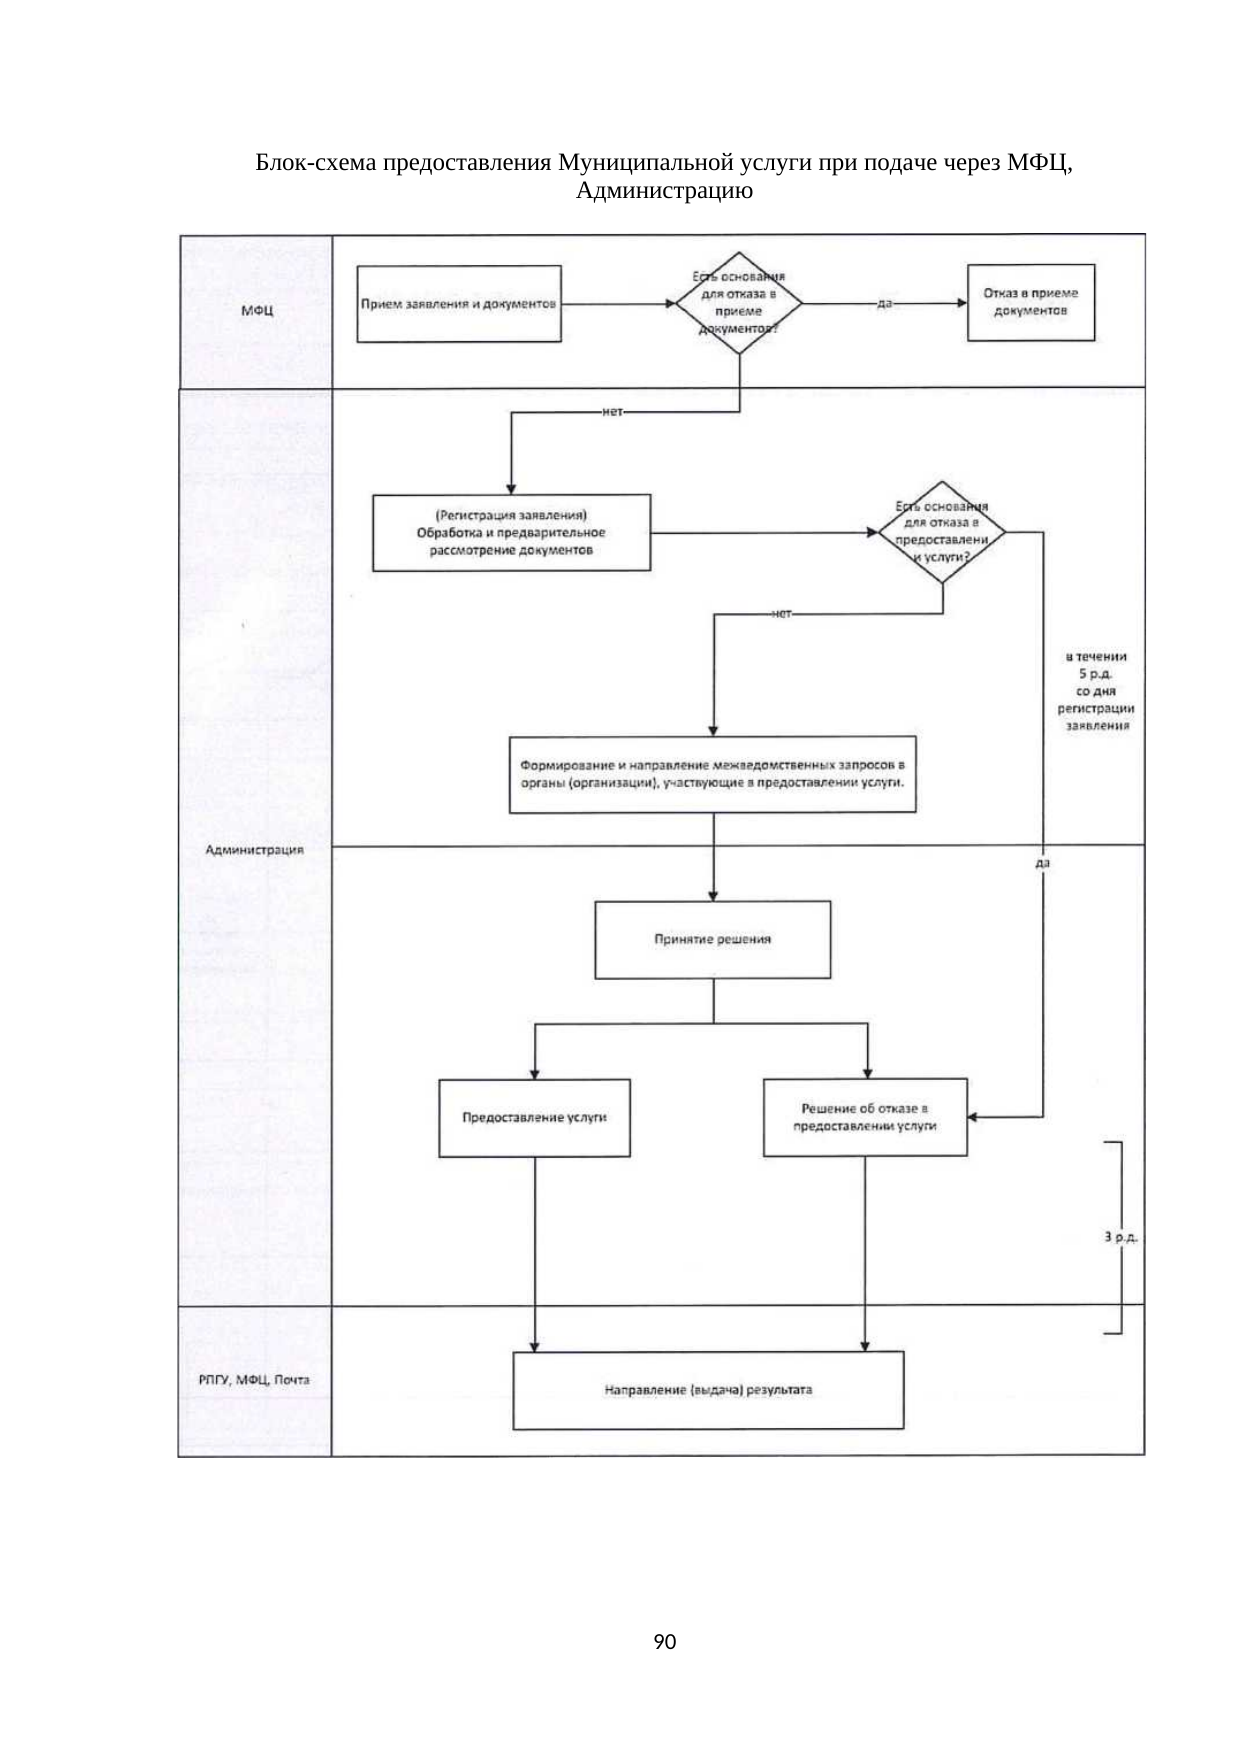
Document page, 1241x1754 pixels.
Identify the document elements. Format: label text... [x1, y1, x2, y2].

text Блок-схема предоставления Муниципальной услуги при подаче через МФЦ, Администрацию [177, 147, 1152, 204]
picture [177, 233, 1147, 1458]
